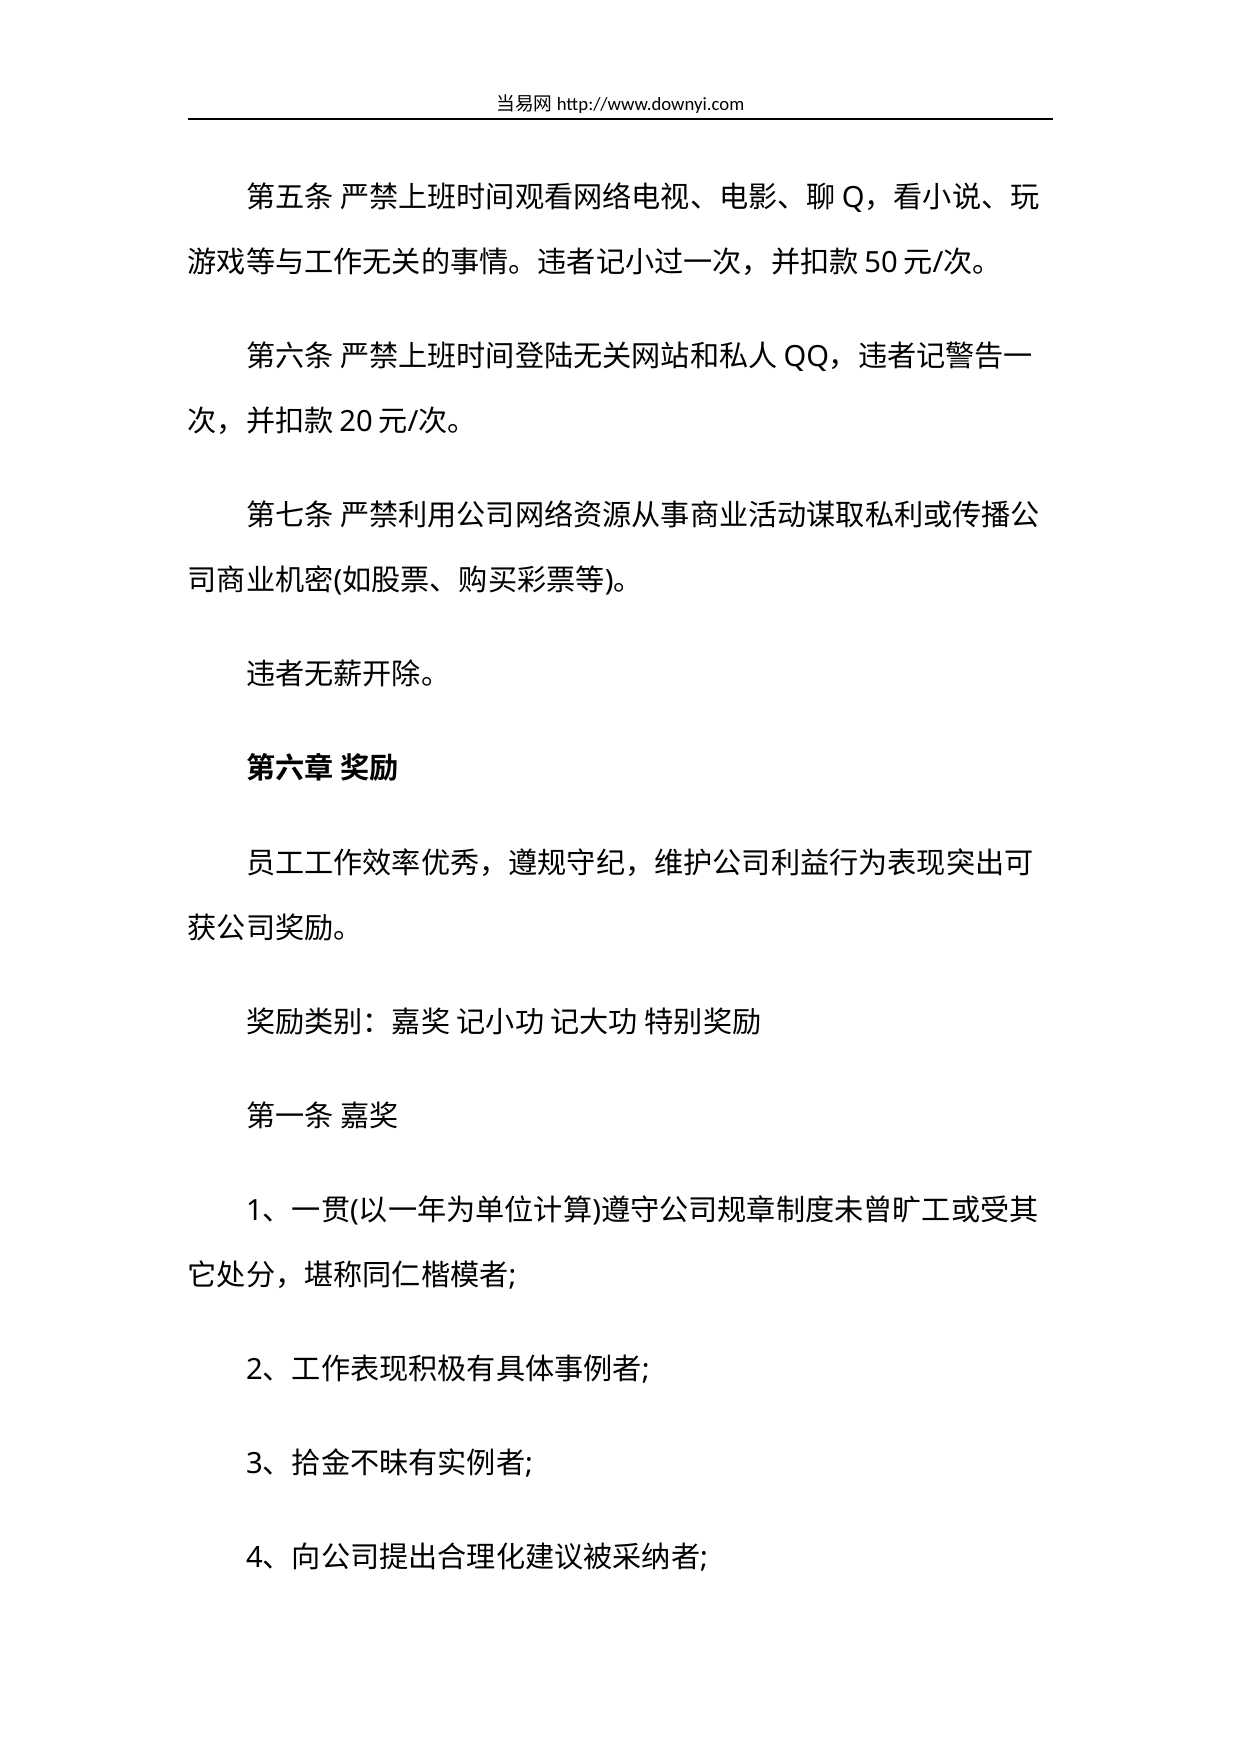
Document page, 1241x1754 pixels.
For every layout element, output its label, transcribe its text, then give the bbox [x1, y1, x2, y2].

text 第六章 奖励 [187, 734, 1053, 799]
text 1、一贯(以一年为单位计算)遵守公司规章制度未曾旷工或受其它处分，堪称同仁楷模者; [187, 1175, 1053, 1305]
text 2、工作表现积极有具体事例者; [187, 1334, 1053, 1399]
text 奖励类别：嘉奖 记小功 记大功 特别奖励 [187, 987, 1053, 1052]
text 违者无薪开除。 [187, 639, 1053, 704]
text 4、向公司提出合理化建议被采纳者; [187, 1523, 1053, 1588]
text 3、拾金不昧有实例者; [187, 1429, 1053, 1494]
text 第七条 严禁利用公司网络资源从事商业活动谋取私利或传播公司商业机密(如股票、购买彩票等)。 [187, 480, 1053, 610]
text 第六条 严禁上班时间登陆无关网站和私人QQ，违者记警告一次，并扣款20元/次。 [187, 321, 1053, 451]
text 第五条 严禁上班时间观看网络电视、电影、聊Q，看小说、玩游戏等与工作无关的事情。违者记小过一次，并扣款50元/次。 [187, 162, 1053, 292]
text 第一条 嘉奖 [187, 1081, 1053, 1146]
text 员工工作效率优秀，遵规守纪，维护公司利益行为表现突出可获公司奖励。 [187, 828, 1053, 958]
